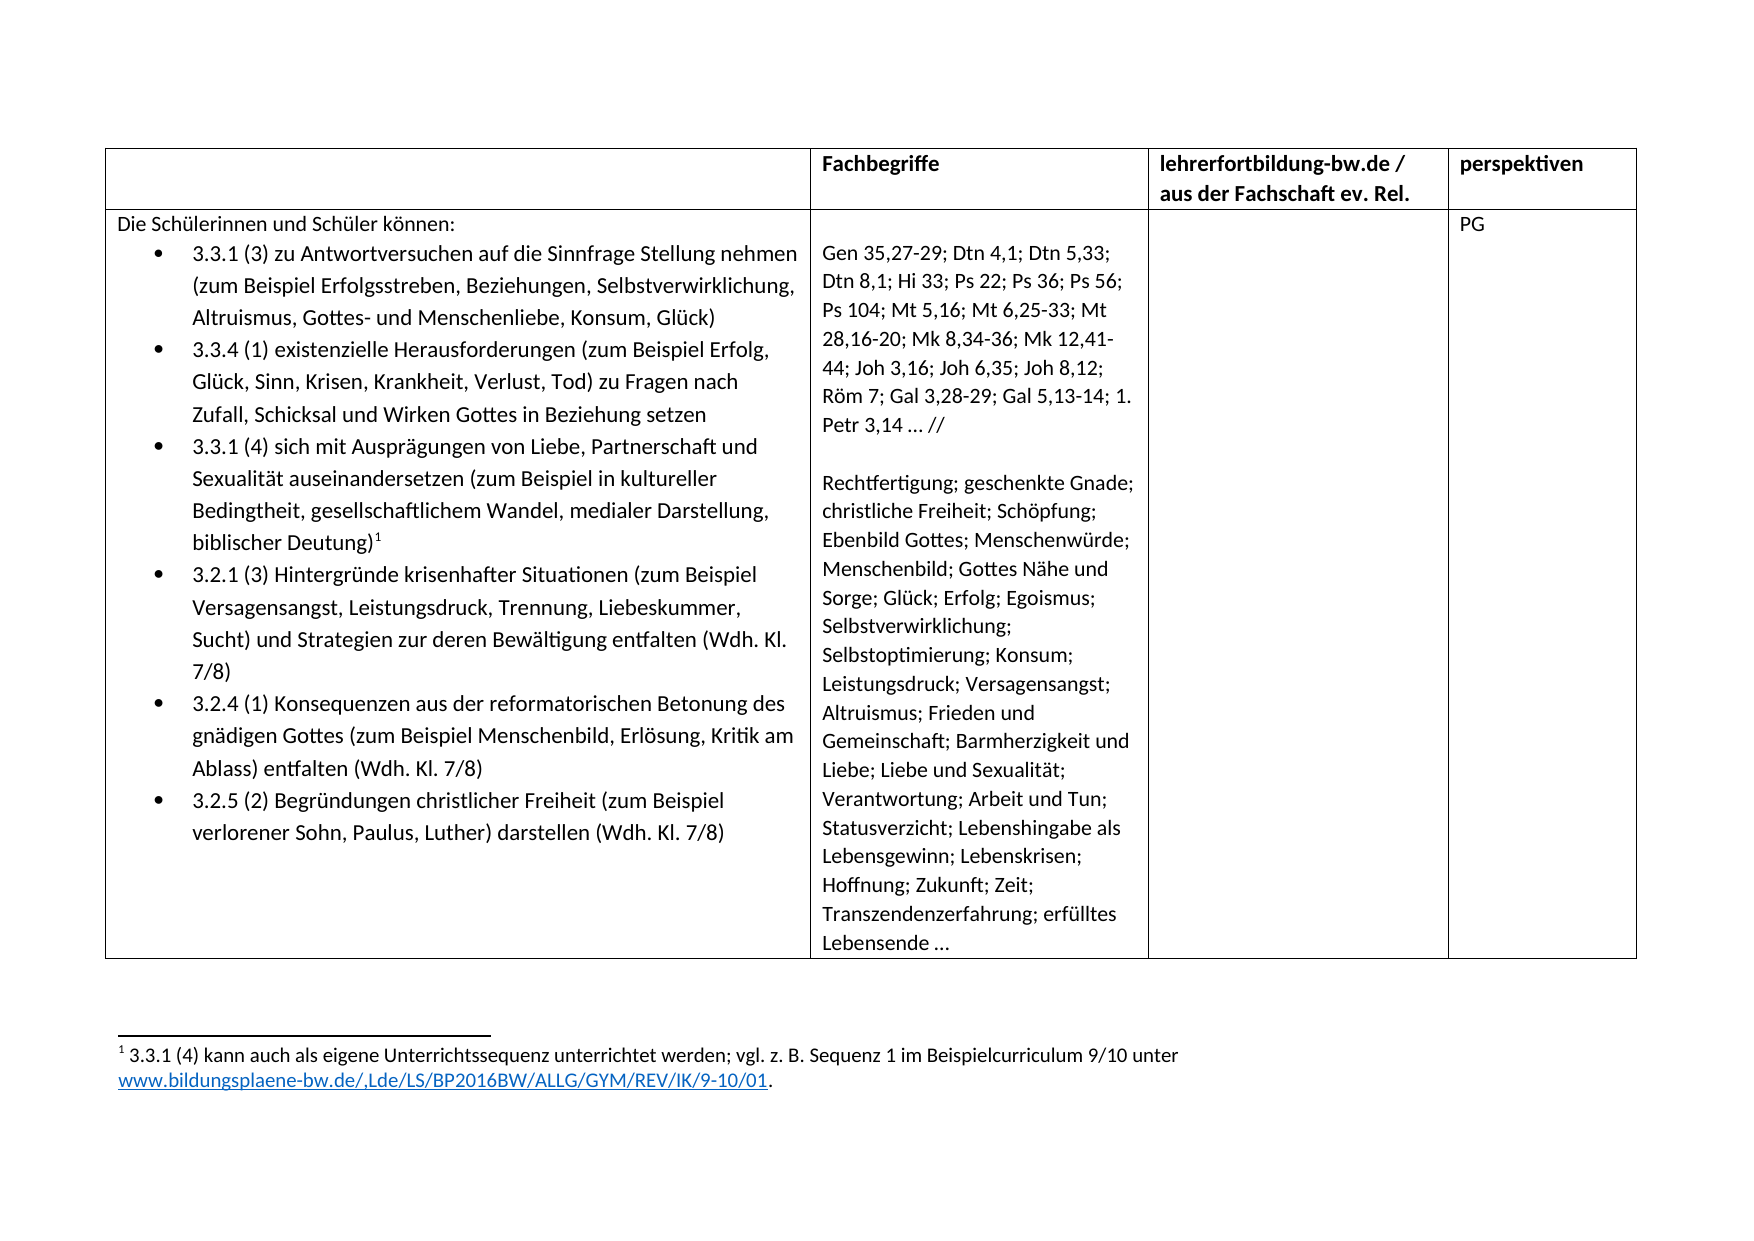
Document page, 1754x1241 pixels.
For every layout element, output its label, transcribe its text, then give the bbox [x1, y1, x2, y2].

table_cell Gen 35,27-29; Dtn 4,1; Dtn 5,33; Dtn 8,1; Hi 33; Ps 22; Ps 36; Ps 56; Ps 104; Mt 5,16; Mt 6,25-33; Mt 28,16-20; Mk 8,34-36; Mk 12,41-44; Joh 3,16; Joh 6,35; Joh 8,12; Röm 7; Gal 3,28-29; Gal 5,13-14; 1. Petr 3,14 … // Rechtfertigung; geschenkte Gnade; christliche Freiheit; Schöpfung; Ebenbild Gottes; Menschenwürde; Menschenbild; Gottes Nähe und Sorge; Glück; Erfolg; Egoismus; Selbstverwirklichung; Selbstoptimierung; Konsum; Leistungsdruck; Versagensangst; Altruismus; Frieden und Gemeinschaft; Barmherzigkeit und Liebe; Liebe und Sexualität; Verantwortung; Arbeit und Tun; Statusverzicht; Lebenshingabe als Lebensgewinn; Lebenskrisen; Hoffnung; Zukunft; Zeit; Transzendenzerfahrung; erfülltes Lebensende … [811, 210, 1148, 957]
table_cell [106, 149, 810, 209]
table_cell PG [1449, 210, 1636, 957]
table_cell [1149, 210, 1448, 957]
table_cell Die Schülerinnen und Schüler können: 3.3.1 (3) zu Antwortversuchen auf die Sinnfrage Stellung nehmen (zum Beispiel Erfolgsstreben, Beziehungen, Selbstverwirklichung, Altruismus, Gottes- und Menschenliebe, Konsum, Glück) 3.3.4 (1) existenzielle Herausforderungen (zum Beispiel Erfolg, Glück, Sinn, Krisen, Krankheit, Verlust, Tod) zu Fragen nach Zufall, Schicksal und Wirken Gottes in Beziehung setzen 3.3.1 (4) sich mit Ausprägungen von Liebe, Partnerschaft und Sexualität auseinandersetzen (zum Beispiel in kultureller Bedingtheit, gesellschaftlichem Wandel, medialer Darstellung, biblischer Deutung) 3.2.1 (3) Hintergründe krisenhafter Situationen (zum Beispiel Versagensangst, Leistungsdruck, Trennung, Liebeskummer, Sucht) und Strategien zur deren Bewältigung entfalten (Wdh. Kl. 7/8) 3.2.4 (1) Konsequenzen aus der reformatorischen Betonung des gnädigen Gottes (zum Beispiel Menschenbild, Erlösung, Kritik am Ablass) entfalten (Wdh. Kl. 7/8) 3.2.5 (2) Begründungen christlicher Freiheit (zum Beispiel verlorener Sohn, Paulus, Luther) darstellen (Wdh. Kl. 7/8) [106, 210, 810, 957]
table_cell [811, 149, 1148, 209]
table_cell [1149, 149, 1448, 209]
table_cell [1449, 149, 1636, 209]
